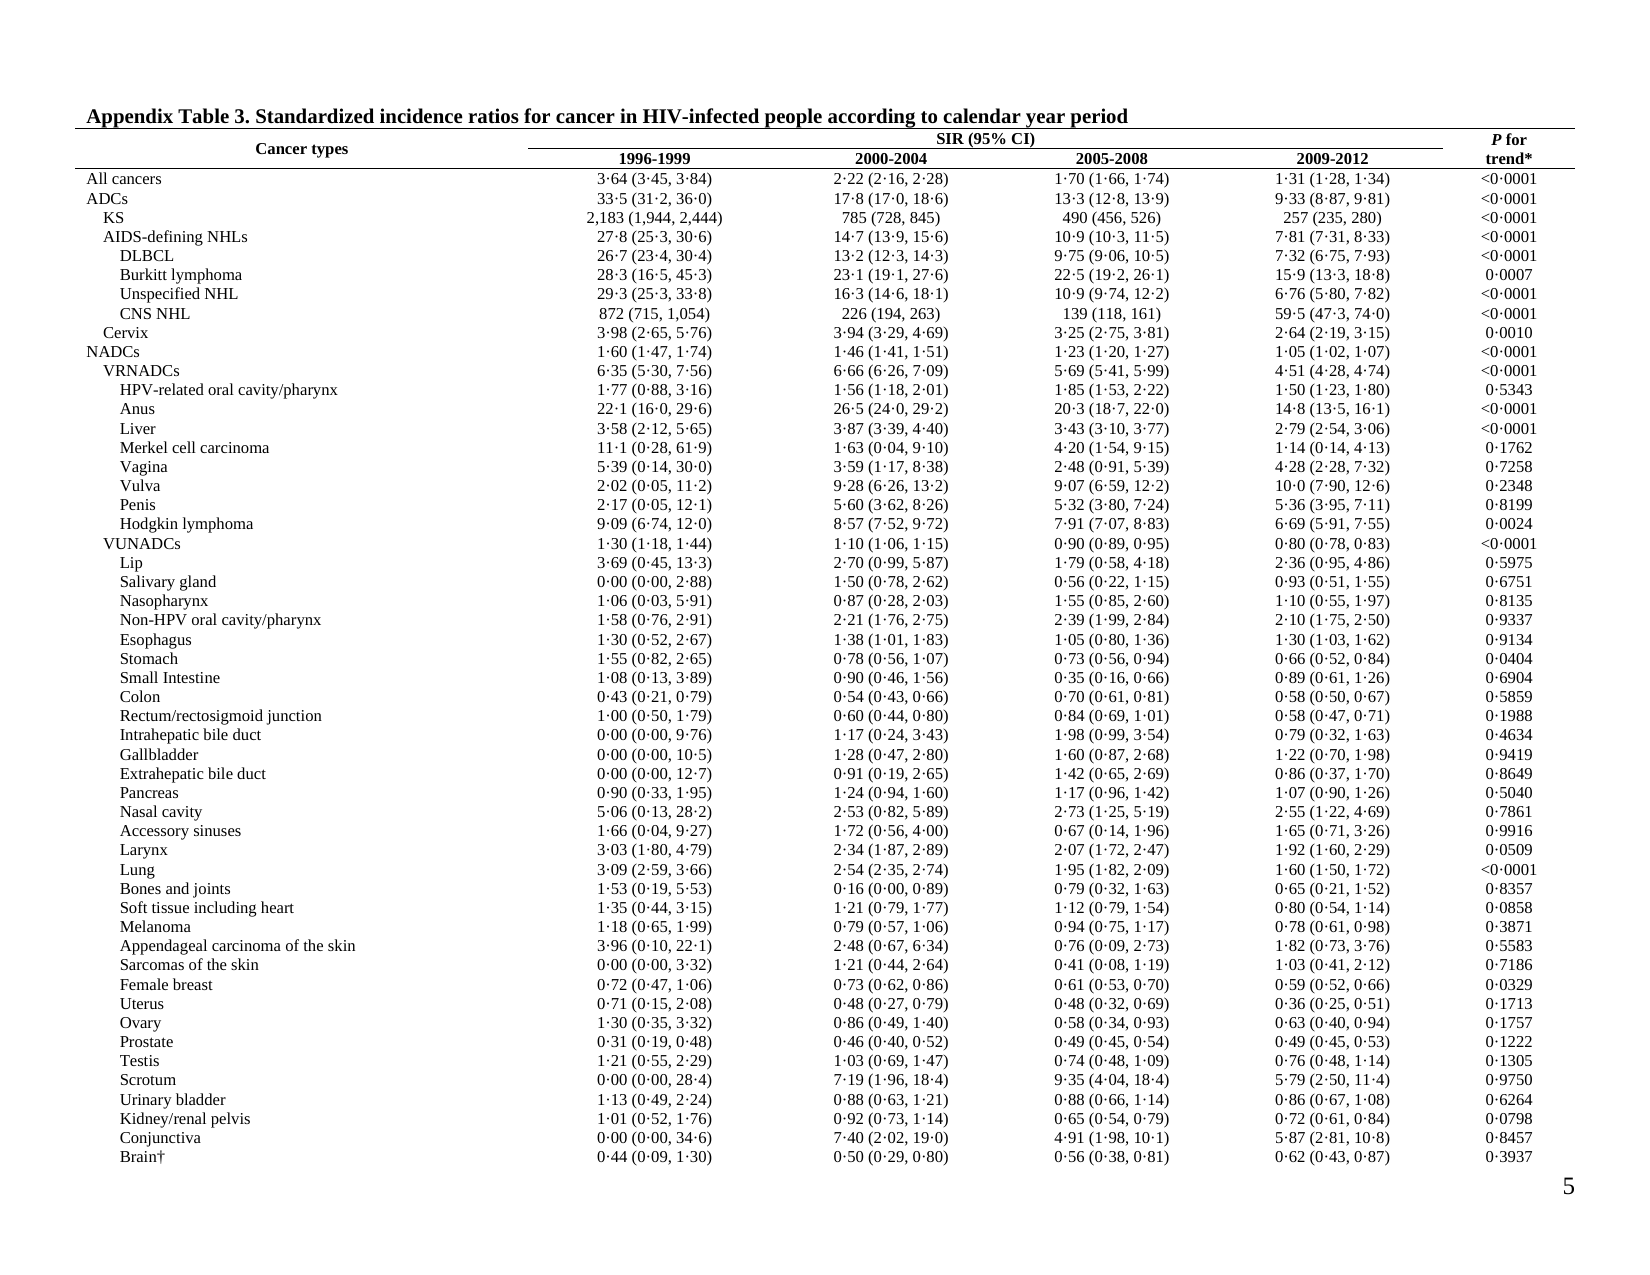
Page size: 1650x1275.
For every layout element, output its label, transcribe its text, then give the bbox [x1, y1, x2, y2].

table_cell 1·35 (0·44, 3·15) [528, 898, 781, 917]
table_cell 0·66 (0·52, 0·84) [1222, 649, 1443, 668]
table_cell 0·67 (0·14, 1·96) [1001, 821, 1222, 840]
table_cell 1·79 (0·58, 4·18) [1001, 553, 1222, 572]
table_cell 14·7 (13·9, 15·6) [781, 227, 1001, 246]
table_cell 0·92 (0·73, 1·14) [781, 1109, 1001, 1128]
table_cell 4·51 (4·28, 4·74) [1222, 361, 1443, 380]
table_cell 0·00 (0·00, 3·32) [528, 955, 781, 974]
table_cell 785 (728, 845) [781, 208, 1001, 227]
table_cell 5·39 (0·14, 30·0) [528, 457, 781, 476]
table_cell 0·74 (0·48, 1·09) [1001, 1051, 1222, 1070]
table_cell 5·79 (2·50, 11·4) [1222, 1070, 1443, 1089]
table_cell 1·98 (0·99, 3·54) [1001, 725, 1222, 744]
table_cell 872 (715, 1,054) [528, 304, 781, 323]
table_cell 0·90 (0·46, 1·56) [781, 668, 1001, 687]
table_cell 0·9419 [1443, 744, 1575, 763]
table_cell 15·9 (13·3, 18·8) [1222, 265, 1443, 284]
table_cell Conjunctiva [75, 1128, 528, 1147]
table_cell 0·90 (0·89, 0·95) [1001, 534, 1222, 553]
table_cell 1·30 (1·18, 1·44) [528, 534, 781, 553]
table_cell Vagina [75, 457, 528, 476]
table_cell 0·6751 [1443, 572, 1575, 591]
table_cell 4·91 (1·98, 10·1) [1001, 1128, 1222, 1147]
table_cell 20·3 (18·7, 22·0) [1001, 399, 1222, 418]
table_cell 2·48 (0·67, 6·34) [781, 936, 1001, 955]
table_cell 0·60 (0·44, 0·80) [781, 706, 1001, 725]
table_cell 16·3 (14·6, 18·1) [781, 284, 1001, 303]
table_cell All cancers [75, 169, 528, 188]
table_cell 0·58 (0·34, 0·93) [1001, 1013, 1222, 1032]
table_cell 2·07 (1·72, 2·47) [1001, 840, 1222, 859]
table_cell Gallbladder [75, 744, 528, 763]
table_cell Accessory sinuses [75, 821, 528, 840]
table_cell Bones and joints [75, 879, 528, 898]
table_cell 1·06 (0·03, 5·91) [528, 591, 781, 610]
table_cell 0·80 (0·78, 0·83) [1222, 534, 1443, 553]
table_cell 1·70 (1·66, 1·74) [1001, 169, 1222, 188]
table_cell 0·00 (0·00, 34·6) [528, 1128, 781, 1147]
table_cell Scrotum [75, 1070, 528, 1089]
table_cell Pancreas [75, 783, 528, 802]
table_cell 5·69 (5·41, 5·99) [1001, 361, 1222, 380]
table_cell Liver [75, 419, 528, 438]
table_cell 1·05 (1·02, 1·07) [1222, 342, 1443, 361]
table_cell 0·1713 [1443, 994, 1575, 1013]
table_cell VRNADCs [75, 361, 528, 380]
table_cell 0·70 (0·61, 0·81) [1001, 687, 1222, 706]
table_cell 2·17 (0·05, 12·1) [528, 495, 781, 514]
table_cell 1·28 (0·47, 2·80) [781, 744, 1001, 763]
table_cell 0·79 (0·32, 1·63) [1222, 725, 1443, 744]
table_cell Uterus [75, 994, 528, 1013]
table_cell 3·59 (1·17, 8·38) [781, 457, 1001, 476]
table_cell 0·71 (0·15, 2·08) [528, 994, 781, 1013]
table_cell 3·09 (2·59, 3·66) [528, 859, 781, 878]
table_cell Stomach [75, 649, 528, 668]
table_cell 0·1988 [1443, 706, 1575, 725]
table_cell HPV-related oral cavity/pharynx [75, 380, 528, 399]
table_cell 0·9750 [1443, 1070, 1575, 1089]
table_cell 0·88 (0·63, 1·21) [781, 1089, 1001, 1108]
table_cell 1·65 (0·71, 3·26) [1222, 821, 1443, 840]
table_cell 0·16 (0·00, 0·89) [781, 879, 1001, 898]
table_cell <0·0001 [1443, 284, 1575, 303]
table_cell 1·30 (0·52, 2·67) [528, 629, 781, 648]
table_cell 29·3 (25·3, 33·8) [528, 284, 781, 303]
table_cell 1·92 (1·60, 2·29) [1222, 840, 1443, 859]
table_cell 2·73 (1·25, 5·19) [1001, 802, 1222, 821]
table_cell Merkel cell carcinoma [75, 438, 528, 457]
table_cell 0·44 (0·09, 1·30) [528, 1147, 781, 1166]
table_cell 1·21 (0·44, 2·64) [781, 955, 1001, 974]
table_cell 0·00 (0·00, 9·76) [528, 725, 781, 744]
table_cell 3·94 (3·29, 4·69) [781, 323, 1001, 342]
table_cell 0·7861 [1443, 802, 1575, 821]
table_cell 10·9 (9·74, 12·2) [1001, 284, 1222, 303]
table_cell 2·70 (0·99, 5·87) [781, 553, 1001, 572]
table_cell 0·86 (0·49, 1·40) [781, 1013, 1001, 1032]
table_cell 0·46 (0·40, 0·52) [781, 1032, 1001, 1051]
table_cell 1·31 (1·28, 1·34) [1222, 169, 1443, 188]
table_cell Colon [75, 687, 528, 706]
table_cell 3·25 (2·75, 3·81) [1001, 323, 1222, 342]
table_cell 1·85 (1·53, 2·22) [1001, 380, 1222, 399]
table_cell 10·0 (7·90, 12·6) [1222, 476, 1443, 495]
table_cell 4·20 (1·54, 9·15) [1001, 438, 1222, 457]
table_cell 6·76 (5·80, 7·82) [1222, 284, 1443, 303]
table_cell 26·5 (24·0, 29·2) [781, 399, 1001, 418]
table_cell 0·2348 [1443, 476, 1575, 495]
table_cell 0·65 (0·54, 0·79) [1001, 1109, 1222, 1128]
table_cell 1·50 (1·23, 1·80) [1222, 380, 1443, 399]
table_cell Prostate [75, 1032, 528, 1051]
table_cell 2·55 (1·22, 4·69) [1222, 802, 1443, 821]
table_cell 1·55 (0·85, 2·60) [1001, 591, 1222, 610]
table_cell <0·0001 [1443, 342, 1575, 361]
table_cell AIDS-defining NHLs [75, 227, 528, 246]
table_cell <0·0001 [1443, 208, 1575, 227]
table_cell 1·60 (0·87, 2·68) [1001, 744, 1222, 763]
table_cell 0·0329 [1443, 974, 1575, 993]
table_cell ADCs [75, 189, 528, 208]
table_cell 1·30 (1·03, 1·62) [1222, 629, 1443, 648]
table_cell 23·1 (19·1, 27·6) [781, 265, 1001, 284]
table_cell 5·36 (3·95, 7·11) [1222, 495, 1443, 514]
table_cell Urinary bladder [75, 1089, 528, 1108]
table_cell 1·50 (0·78, 2·62) [781, 572, 1001, 591]
table_cell 0·31 (0·19, 0·48) [528, 1032, 781, 1051]
table_cell VUNADCs [75, 534, 528, 553]
table_cell 0·65 (0·21, 1·52) [1222, 879, 1443, 898]
table_cell 0·58 (0·50, 0·67) [1222, 687, 1443, 706]
table_cell 1·60 (1·47, 1·74) [528, 342, 781, 361]
table_cell 9·28 (6·26, 13·2) [781, 476, 1001, 495]
table_cell 1·03 (0·41, 2·12) [1222, 955, 1443, 974]
table_cell 1·10 (0·55, 1·97) [1222, 591, 1443, 610]
table_cell Brain† [75, 1147, 528, 1166]
table_cell 3·69 (0·45, 13·3) [528, 553, 781, 572]
table_cell Lung [75, 859, 528, 878]
table_cell 33·5 (31·2, 36·0) [528, 189, 781, 208]
table_cell 0·36 (0·25, 0·51) [1222, 994, 1443, 1013]
table_cell 6·35 (5·30, 7·56) [528, 361, 781, 380]
table_cell 0·1305 [1443, 1051, 1575, 1070]
table_cell 1·17 (0·24, 3·43) [781, 725, 1001, 744]
table_cell <0·0001 [1443, 534, 1575, 553]
table_cell 0·0798 [1443, 1109, 1575, 1128]
table_cell 22·5 (19·2, 26·1) [1001, 265, 1222, 284]
table_cell 1·13 (0·49, 2·24) [528, 1089, 781, 1108]
table_cell 1·10 (1·06, 1·15) [781, 534, 1001, 553]
table_cell 139 (118, 161) [1001, 304, 1222, 323]
table_cell 0·49 (0·45, 0·53) [1222, 1032, 1443, 1051]
table_cell <0·0001 [1443, 361, 1575, 380]
table_cell 1·77 (0·88, 3·16) [528, 380, 781, 399]
table_cell 13·2 (12·3, 14·3) [781, 246, 1001, 265]
table_cell 0·76 (0·48, 1·14) [1222, 1051, 1443, 1070]
table_cell 0·58 (0·47, 0·71) [1222, 706, 1443, 725]
table_cell 1·53 (0·19, 5·53) [528, 879, 781, 898]
table_cell 0·8199 [1443, 495, 1575, 514]
table_cell 0·76 (0·09, 2·73) [1001, 936, 1222, 955]
table_cell 0·5583 [1443, 936, 1575, 955]
table_cell Soft tissue including heart [75, 898, 528, 917]
table_cell 2·79 (2·54, 3·06) [1222, 419, 1443, 438]
table_cell 1·05 (0·80, 1·36) [1001, 629, 1222, 648]
table_cell 1·21 (0·55, 2·29) [528, 1051, 781, 1070]
table_cell 0·78 (0·61, 0·98) [1222, 917, 1443, 936]
table_cell Cervix [75, 323, 528, 342]
table_cell 3·43 (3·10, 3·77) [1001, 419, 1222, 438]
table_cell 1·72 (0·56, 4·00) [781, 821, 1001, 840]
table_header Appendix Table 3. Standardized incidence ratios for cancer in HIV-infected people according to calendar year period [75, 104, 1575, 128]
table_cell 2·10 (1·75, 2·50) [1222, 610, 1443, 629]
table_cell 9·33 (8·87, 9·81) [1222, 189, 1443, 208]
table_cell 1996-1999 [528, 149, 781, 168]
table_cell 0·61 (0·53, 0·70) [1001, 974, 1222, 993]
table_cell 2005-2008 [1001, 149, 1222, 168]
table_cell 1·12 (0·79, 1·54) [1001, 898, 1222, 917]
table_cell 22·1 (16·0, 29·6) [528, 399, 781, 418]
table_cell 0·56 (0·38, 0·81) [1001, 1147, 1222, 1166]
table_cell 0·43 (0·21, 0·79) [528, 687, 781, 706]
table_cell Female breast [75, 974, 528, 993]
table_cell <0·0001 [1443, 859, 1575, 878]
table_cell Testis [75, 1051, 528, 1070]
table_cell 0·1222 [1443, 1032, 1575, 1051]
table_cell 0·0024 [1443, 514, 1575, 533]
table_cell 3·58 (2·12, 5·65) [528, 419, 781, 438]
table_cell 13·3 (12·8, 13·9) [1001, 189, 1222, 208]
table_cell 3·03 (1·80, 4·79) [528, 840, 781, 859]
table_cell 1·66 (0·04, 9·27) [528, 821, 781, 840]
table_cell 3·98 (2·65, 5·76) [528, 323, 781, 342]
table_cell 0·1762 [1443, 438, 1575, 457]
table_cell 0·50 (0·29, 0·80) [781, 1147, 1001, 1166]
table_cell 0·00 (0·00, 2·88) [528, 572, 781, 591]
table_cell 2·54 (2·35, 2·74) [781, 859, 1001, 878]
table_cell 1·42 (0·65, 2·69) [1001, 764, 1222, 783]
table_cell 0·79 (0·57, 1·06) [781, 917, 1001, 936]
table_cell Hodgkin lymphoma [75, 514, 528, 533]
table_cell Unspecified NHL [75, 284, 528, 303]
table_cell 1·03 (0·69, 1·47) [781, 1051, 1001, 1070]
table_cell 5·32 (3·80, 7·24) [1001, 495, 1222, 514]
table_cell 2000-2004 [781, 149, 1001, 168]
table_cell SIR (95% CI) [528, 129, 1443, 148]
table_cell 5·87 (2·81, 10·8) [1222, 1128, 1443, 1147]
table_cell 4·28 (2·28, 7·32) [1222, 457, 1443, 476]
table_cell 490 (456, 526) [1001, 208, 1222, 227]
table_cell 0·6264 [1443, 1089, 1575, 1108]
table_cell Melanoma [75, 917, 528, 936]
table_cell 0·91 (0·19, 2·65) [781, 764, 1001, 783]
table_cell 0·94 (0·75, 1·17) [1001, 917, 1222, 936]
table_cell 0·5040 [1443, 783, 1575, 802]
table_cell 0·48 (0·27, 0·79) [781, 994, 1001, 1013]
table_cell 0·62 (0·43, 0·87) [1222, 1147, 1443, 1166]
table_cell 7·81 (7·31, 8·33) [1222, 227, 1443, 246]
table_cell Sarcomas of the skin [75, 955, 528, 974]
table_cell 1·21 (0·79, 1·77) [781, 898, 1001, 917]
table_cell 0·86 (0·67, 1·08) [1222, 1089, 1443, 1108]
table_cell 1·08 (0·13, 3·89) [528, 668, 781, 687]
table_cell 1·38 (1·01, 1·83) [781, 629, 1001, 648]
table_cell 0·72 (0·61, 0·84) [1222, 1109, 1443, 1128]
table_cell Non-HPV oral cavity/pharynx [75, 610, 528, 629]
table_cell 226 (194, 263) [781, 304, 1001, 323]
table_cell 1·22 (0·70, 1·98) [1222, 744, 1443, 763]
table_cell Ovary [75, 1013, 528, 1032]
table_cell CNS NHL [75, 304, 528, 323]
table_cell 2·64 (2·19, 3·15) [1222, 323, 1443, 342]
table_cell 0·0858 [1443, 898, 1575, 917]
table_cell 2·02 (0·05, 11·2) [528, 476, 781, 495]
table_cell 0·49 (0·45, 0·54) [1001, 1032, 1222, 1051]
table_cell Nasopharynx [75, 591, 528, 610]
table_cell Small Intestine [75, 668, 528, 687]
table_cell 2·21 (1·76, 2·75) [781, 610, 1001, 629]
table_cell 1·18 (0·65, 1·99) [528, 917, 781, 936]
table_cell 0·7186 [1443, 955, 1575, 974]
table_cell 7·91 (7·07, 8·83) [1001, 514, 1222, 533]
table_cell <0·0001 [1443, 227, 1575, 246]
table_cell 3·64 (3·45, 3·84) [528, 169, 781, 188]
table_cell 1·14 (0·14, 4·13) [1222, 438, 1443, 457]
table_cell Rectum/rectosigmoid junction [75, 706, 528, 725]
table_cell Cancer types [75, 129, 528, 168]
table_cell 0·4634 [1443, 725, 1575, 744]
table_cell Kidney/renal pelvis [75, 1109, 528, 1128]
table_cell 1·55 (0·82, 2·65) [528, 649, 781, 668]
table_cell 0·72 (0·47, 1·06) [528, 974, 781, 993]
table_cell 0·56 (0·22, 1·15) [1001, 572, 1222, 591]
table_cell 0·89 (0·61, 1·26) [1222, 668, 1443, 687]
table_cell Lip [75, 553, 528, 572]
table_cell 2·48 (0·91, 5·39) [1001, 457, 1222, 476]
table_cell <0·0001 [1443, 419, 1575, 438]
table_cell 1·58 (0·76, 2·91) [528, 610, 781, 629]
table_cell 1·56 (1·18, 2·01) [781, 380, 1001, 399]
table_cell 7·32 (6·75, 7·93) [1222, 246, 1443, 265]
table_cell 1·00 (0·50, 1·79) [528, 706, 781, 725]
table_cell 0·3871 [1443, 917, 1575, 936]
table_cell 0·54 (0·43, 0·66) [781, 687, 1001, 706]
table_cell 257 (235, 280) [1222, 208, 1443, 227]
table_cell Larynx [75, 840, 528, 859]
table_cell 7·19 (1·96, 18·4) [781, 1070, 1001, 1089]
table_cell 10·9 (10·3, 11·5) [1001, 227, 1222, 246]
table_cell 1·82 (0·73, 3·76) [1222, 936, 1443, 955]
table_cell 28·3 (16·5, 45·3) [528, 265, 781, 284]
table_cell 0·7258 [1443, 457, 1575, 476]
table_cell 0·0010 [1443, 323, 1575, 342]
table_cell 0·73 (0·56, 0·94) [1001, 649, 1222, 668]
table_cell 0·84 (0·69, 1·01) [1001, 706, 1222, 725]
table_cell 0·0404 [1443, 649, 1575, 668]
table_cell Vulva [75, 476, 528, 495]
table_cell 8·57 (7·52, 9·72) [781, 514, 1001, 533]
table_cell 6·66 (6·26, 7·09) [781, 361, 1001, 380]
table_cell 2·34 (1·87, 2·89) [781, 840, 1001, 859]
table_cell Burkitt lymphoma [75, 265, 528, 284]
table_cell 9·07 (6·59, 12·2) [1001, 476, 1222, 495]
table_cell 6·69 (5·91, 7·55) [1222, 514, 1443, 533]
table_cell 1·30 (0·35, 3·32) [528, 1013, 781, 1032]
table_cell Penis [75, 495, 528, 514]
table_cell 0·86 (0·37, 1·70) [1222, 764, 1443, 783]
table_cell 17·8 (17·0, 18·6) [781, 189, 1001, 208]
table_cell 0·35 (0·16, 0·66) [1001, 668, 1222, 687]
table_cell 0·80 (0·54, 1·14) [1222, 898, 1443, 917]
table_cell 3·96 (0·10, 22·1) [528, 936, 781, 955]
table_cell 0·00 (0·00, 12·7) [528, 764, 781, 783]
table_cell NADCs [75, 342, 528, 361]
table_cell 1·24 (0·94, 1·60) [781, 783, 1001, 802]
table_cell 5·06 (0·13, 28·2) [528, 802, 781, 821]
table_cell 9·09 (6·74, 12·0) [528, 514, 781, 533]
table_cell 0·8135 [1443, 591, 1575, 610]
table_cell 2·53 (0·82, 5·89) [781, 802, 1001, 821]
table_cell 0·9916 [1443, 821, 1575, 840]
table_cell 0·59 (0·52, 0·66) [1222, 974, 1443, 993]
table_cell 0·41 (0·08, 1·19) [1001, 955, 1222, 974]
table_cell 0·93 (0·51, 1·55) [1222, 572, 1443, 591]
table_cell 0·63 (0·40, 0·94) [1222, 1013, 1443, 1032]
table_cell 14·8 (13·5, 16·1) [1222, 399, 1443, 418]
table_cell 59·5 (47·3, 74·0) [1222, 304, 1443, 323]
table_cell 2009-2012 [1222, 149, 1443, 168]
table_cell 0·6904 [1443, 668, 1575, 687]
table_cell 0·00 (0·00, 28·4) [528, 1070, 781, 1089]
table_cell 0·73 (0·62, 0·86) [781, 974, 1001, 993]
table_cell 0·78 (0·56, 1·07) [781, 649, 1001, 668]
table_cell 0·0007 [1443, 265, 1575, 284]
table_cell <0·0001 [1443, 189, 1575, 208]
table_cell 0·5859 [1443, 687, 1575, 706]
table_cell <0·0001 [1443, 169, 1575, 188]
table_cell 0·9134 [1443, 629, 1575, 648]
table_cell 0·8357 [1443, 879, 1575, 898]
table_cell 1·17 (0·96, 1·42) [1001, 783, 1222, 802]
table_cell 0·8649 [1443, 764, 1575, 783]
table_cell 0·88 (0·66, 1·14) [1001, 1089, 1222, 1108]
table_cell 0·1757 [1443, 1013, 1575, 1032]
table_cell 0·79 (0·32, 1·63) [1001, 879, 1222, 898]
table_cell 1·23 (1·20, 1·27) [1001, 342, 1222, 361]
table_cell Salivary gland [75, 572, 528, 591]
table_cell 0·0509 [1443, 840, 1575, 859]
table_cell 9·35 (4·04, 18·4) [1001, 1070, 1222, 1089]
table_cell 0·5975 [1443, 553, 1575, 572]
table_cell 0·00 (0·00, 10·5) [528, 744, 781, 763]
table_cell 2·22 (2·16, 2·28) [781, 169, 1001, 188]
table_cell 0·8457 [1443, 1128, 1575, 1147]
table_cell 0·3937 [1443, 1147, 1575, 1166]
table_cell 1·46 (1·41, 1·51) [781, 342, 1001, 361]
table_cell Nasal cavity [75, 802, 528, 821]
table_cell 0·9337 [1443, 610, 1575, 629]
table_cell <0·0001 [1443, 399, 1575, 418]
table_cell 2·36 (0·95, 4·86) [1222, 553, 1443, 572]
table_cell 1·07 (0·90, 1·26) [1222, 783, 1443, 802]
table_cell 11·1 (0·28, 61·9) [528, 438, 781, 457]
table_cell 7·40 (2·02, 19·0) [781, 1128, 1001, 1147]
table_cell P for trend* [1443, 129, 1575, 168]
table_cell 0·5343 [1443, 380, 1575, 399]
table_cell 1·63 (0·04, 9·10) [781, 438, 1001, 457]
table_cell <0·0001 [1443, 304, 1575, 323]
table_cell 0·48 (0·32, 0·69) [1001, 994, 1222, 1013]
table_cell 1·60 (1·50, 1·72) [1222, 859, 1443, 878]
table_cell 2,183 (1,944, 2,444) [528, 208, 781, 227]
table_cell DLBCL [75, 246, 528, 265]
table_cell Anus [75, 399, 528, 418]
table_cell KS [75, 208, 528, 227]
table_cell 9·75 (9·06, 10·5) [1001, 246, 1222, 265]
table_cell 5·60 (3·62, 8·26) [781, 495, 1001, 514]
table_cell 26·7 (23·4, 30·4) [528, 246, 781, 265]
table_cell 1·95 (1·82, 2·09) [1001, 859, 1222, 878]
table_cell 0·90 (0·33, 1·95) [528, 783, 781, 802]
table_cell 0·87 (0·28, 2·03) [781, 591, 1001, 610]
table_cell <0·0001 [1443, 246, 1575, 265]
table_cell Appendageal carcinoma of the skin [75, 936, 528, 955]
table_cell Extrahepatic bile duct [75, 764, 528, 783]
table_cell 2·39 (1·99, 2·84) [1001, 610, 1222, 629]
table_cell 27·8 (25·3, 30·6) [528, 227, 781, 246]
table_cell Esophagus [75, 629, 528, 648]
table_cell Intrahepatic bile duct [75, 725, 528, 744]
table_cell 3·87 (3·39, 4·40) [781, 419, 1001, 438]
table_cell 1·01 (0·52, 1·76) [528, 1109, 781, 1128]
